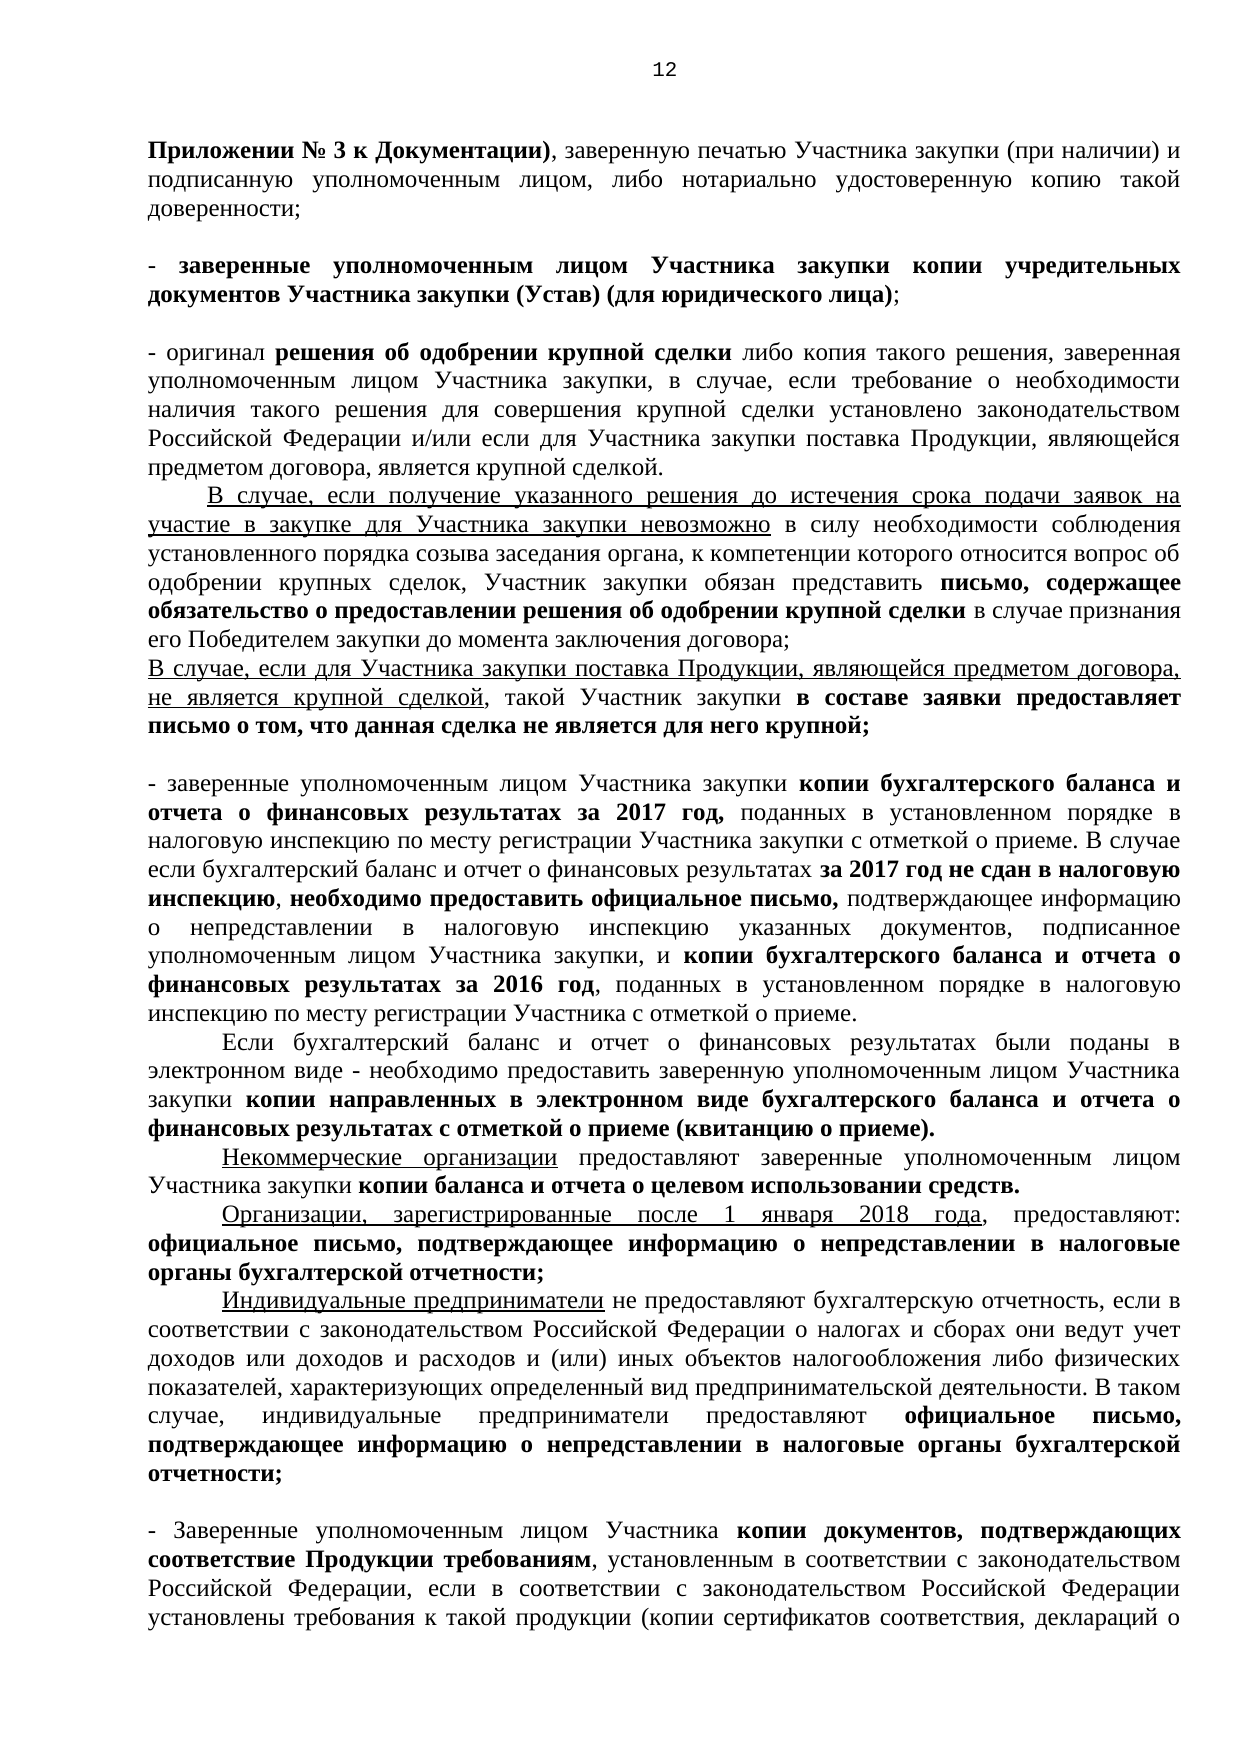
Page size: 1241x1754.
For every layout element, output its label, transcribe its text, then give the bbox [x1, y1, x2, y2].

text В случае, если получение указанного решения до истечения срока подачи заявок на участие в закупке для Участника закупки невозможно в силу необходимости соблюдения установленного порядка созыва заседания органа, к компетенции которого относится вопрос об одобрении крупных сделок, Участник закупки обязан представить письмо, содержащее обязательство о предоставлении решения об одобрении крупной сделки в случае признания его Победителем закупки до момента заключения договора; [148, 480, 1181, 653]
text Если бухгалтерский баланс и отчет о финансовых результатах были поданы в электронном виде - необходимо предоставить заверенную уполномоченным лицом Участника закупки копии направленных в электронном виде бухгалтерского баланса и отчета о финансовых результатах с отметкой о приеме (квитанцию о приеме). [148, 1027, 1181, 1142]
text В случае, если для Участника закупки поставка Продукции, являющейся предметом договора, не является крупной сделкой, такой Участник закупки в составе заявки предоставляет письмо о том, что данная сделка не является для него крупной; [148, 679, 1181, 739]
text Организации, зарегистрированные после 1 января 2018 года, предоставляют: официальное письмо, подтверждающее информацию о непредставлении в налоговые органы бухгалтерской отчетности; [148, 1199, 1181, 1285]
text Индивидуальные предприниматели не предоставляют бухгалтерскую отчетность, если в соответствии с законодательством Российской Федерации о налогах и сборах они ведут учет доходов или доходов и расходов и (или) иных объектов налогообложения либо физических показателей, характеризующих определенный вид предпринимательской деятельности. В таком случае, индивидуальные предприниматели предоставляют официальное письмо, подтверждающее информацию о непредставлении в налоговые органы бухгалтерской отчетности; [148, 1285, 1181, 1487]
text - оригинал решения об одобрении крупной сделки либо копия такого решения, заверенная уполномоченным лицом Участника закупки, в случае, если требование о необходимости наличия такого решения для совершения крупной сделки установлено законодательством Российской Федерации и/или если для Участника закупки поставка Продукции, являющейся предметом договора, является крупной сделкой. [148, 337, 1181, 480]
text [148, 135, 1181, 222]
text - заверенные уполномоченным лицом Участника закупки копии бухгалтерского баланса и отчета о финансовых результатах за 2017 год, поданных в установленном порядке в налоговую инспекцию по месту регистрации Участника закупки с отметкой о приеме. В случае если бухгалтерский баланс и отчет о финансовых результатах за 2017 год не сдан в налоговую инспекцию, необходимо предоставить официальное письмо, подтверждающее информацию о непредставлении в налоговую инспекцию указанных документов, подписанное уполномоченным лицом Участника закупки, и копии бухгалтерского баланса и отчета о финансовых результатах за 2016 год, поданных в установленном порядке в налоговую инспекцию по месту регистрации Участника с отметкой о приеме. [148, 768, 1181, 1027]
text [148, 1515, 1181, 1630]
text Некоммерческие организации предоставляют заверенные уполномоченным лицом Участника закупки копии баланса и отчета о целевом использовании средств. [148, 1142, 1181, 1199]
text - заверенные уполномоченным лицом Участника закупки копии учредительных документов Участника закупки (Устав) (для юридического лица); [148, 250, 1181, 308]
text В случае, если для Участника закупки поставка Продукции, являющейся предметом договора, не является крупной сделкой, такой Участник закупки в составе заявки предоставляет письмо о том, что данная сделка не является для него крупной; [148, 653, 1181, 678]
